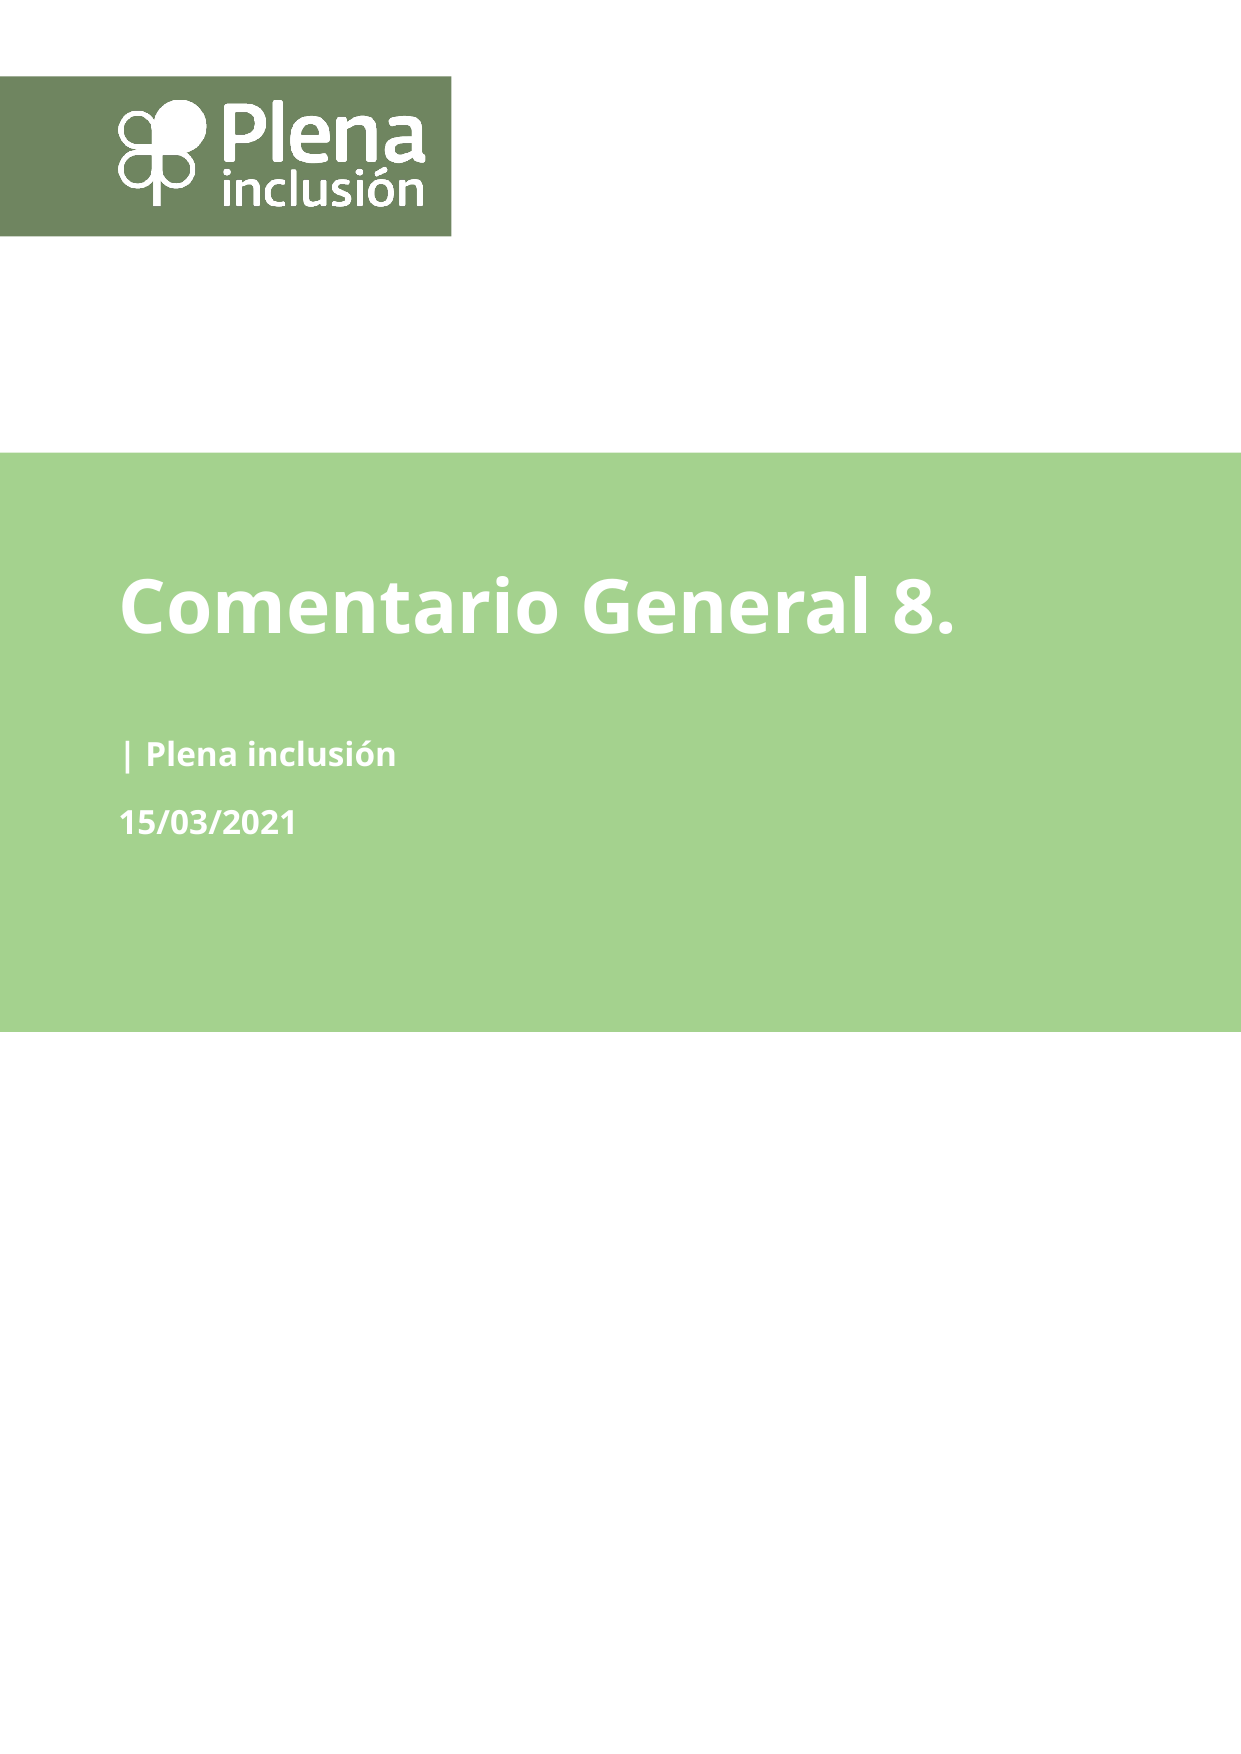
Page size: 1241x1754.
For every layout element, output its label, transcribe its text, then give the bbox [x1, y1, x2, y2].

text | Plena inclusión [118, 731, 1122, 776]
picture [118, 100, 426, 207]
text 15/03/2021 [118, 799, 1122, 844]
text Comentario General 8. [118, 553, 1122, 656]
